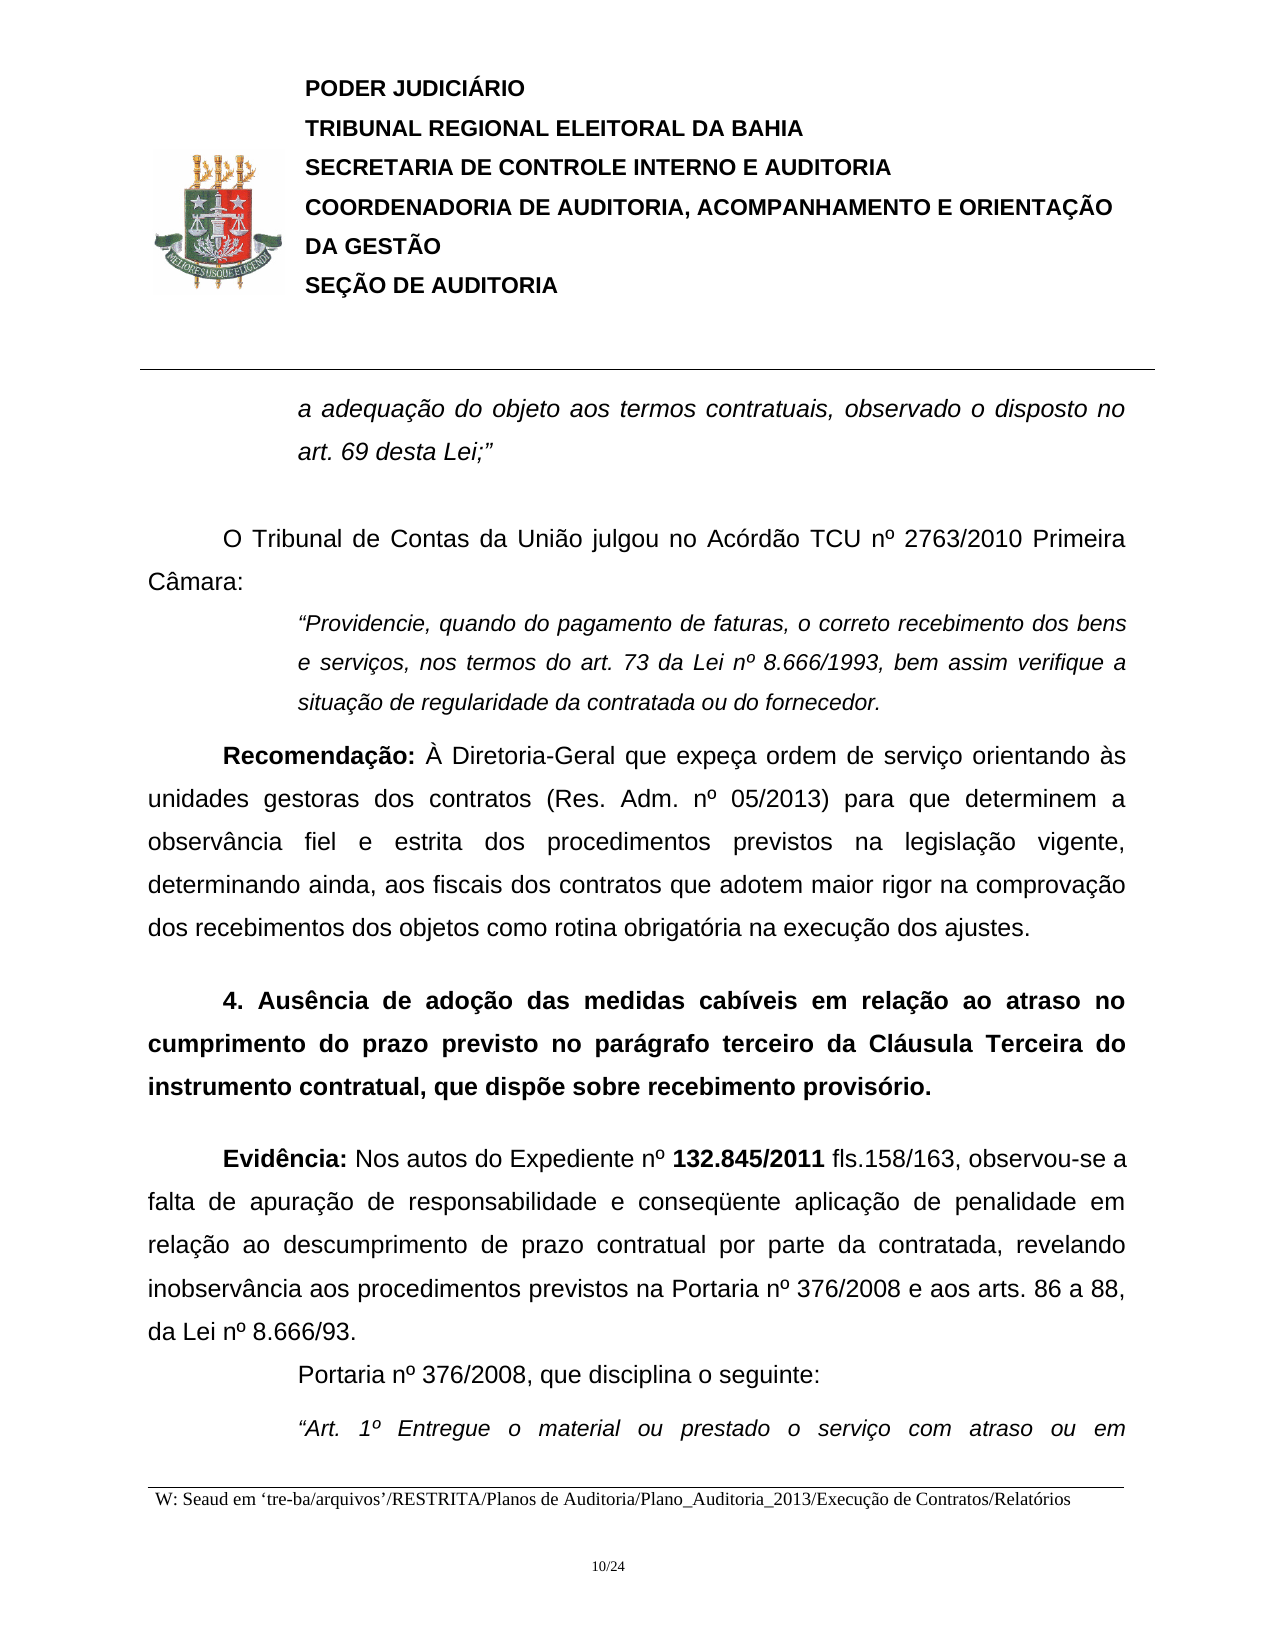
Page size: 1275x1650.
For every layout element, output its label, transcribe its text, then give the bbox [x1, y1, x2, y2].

text Portaria nº 376/2008, que disciplina o seguinte: [148, 1360, 1127, 1388]
text 4. Ausência de adoção das medidas cabíveis em relação ao atraso no cumprimento do prazo previsto no parágrafo terceiro da Cláusula Terceira do instrumento contratual, que dispõe sobre recebimento provisório. [148, 986, 1127, 1101]
text “Providencie, quando do pagamento de faturas, o correto recebimento dos bens e serviços, nos termos do art. 73 da Lei nº 8.666/1993, bem assim verifique a situação de regularidade da contratada ou do fornecedor. [298, 610, 1127, 715]
text Evidência: Nos autos do Expediente nº 132.845/2011 fls.158/163, observou-se a falta de apuração de responsabilidade e conseqüente aplicação de penalidade em relação ao descumprimento de prazo contratual por parte da contratada, revelando inobservância aos procedimentos previstos na Portaria nº 376/2008 e aos arts. 86 a 88, da Lei nº 8.666/93. [148, 1144, 1127, 1345]
picture [152, 149, 286, 295]
text O Tribunal de Contas da União julgou no Acórdão TCU nº 2763/2010 Primeira Câmara: [148, 524, 1127, 596]
text Recomendação: À Diretoria-Geral que expeça ordem de serviço orientando às unidades gestoras dos contratos (Res. Adm. nº 05/2013) para que determinem a observância fiel e estrita dos procedimentos previstos na legislação vigente, determinando ainda, aos fiscais dos contratos que adotem maior rigor na comprovação dos recebimentos dos objetos como rotina obrigatória na execução dos ajustes. [148, 741, 1127, 942]
